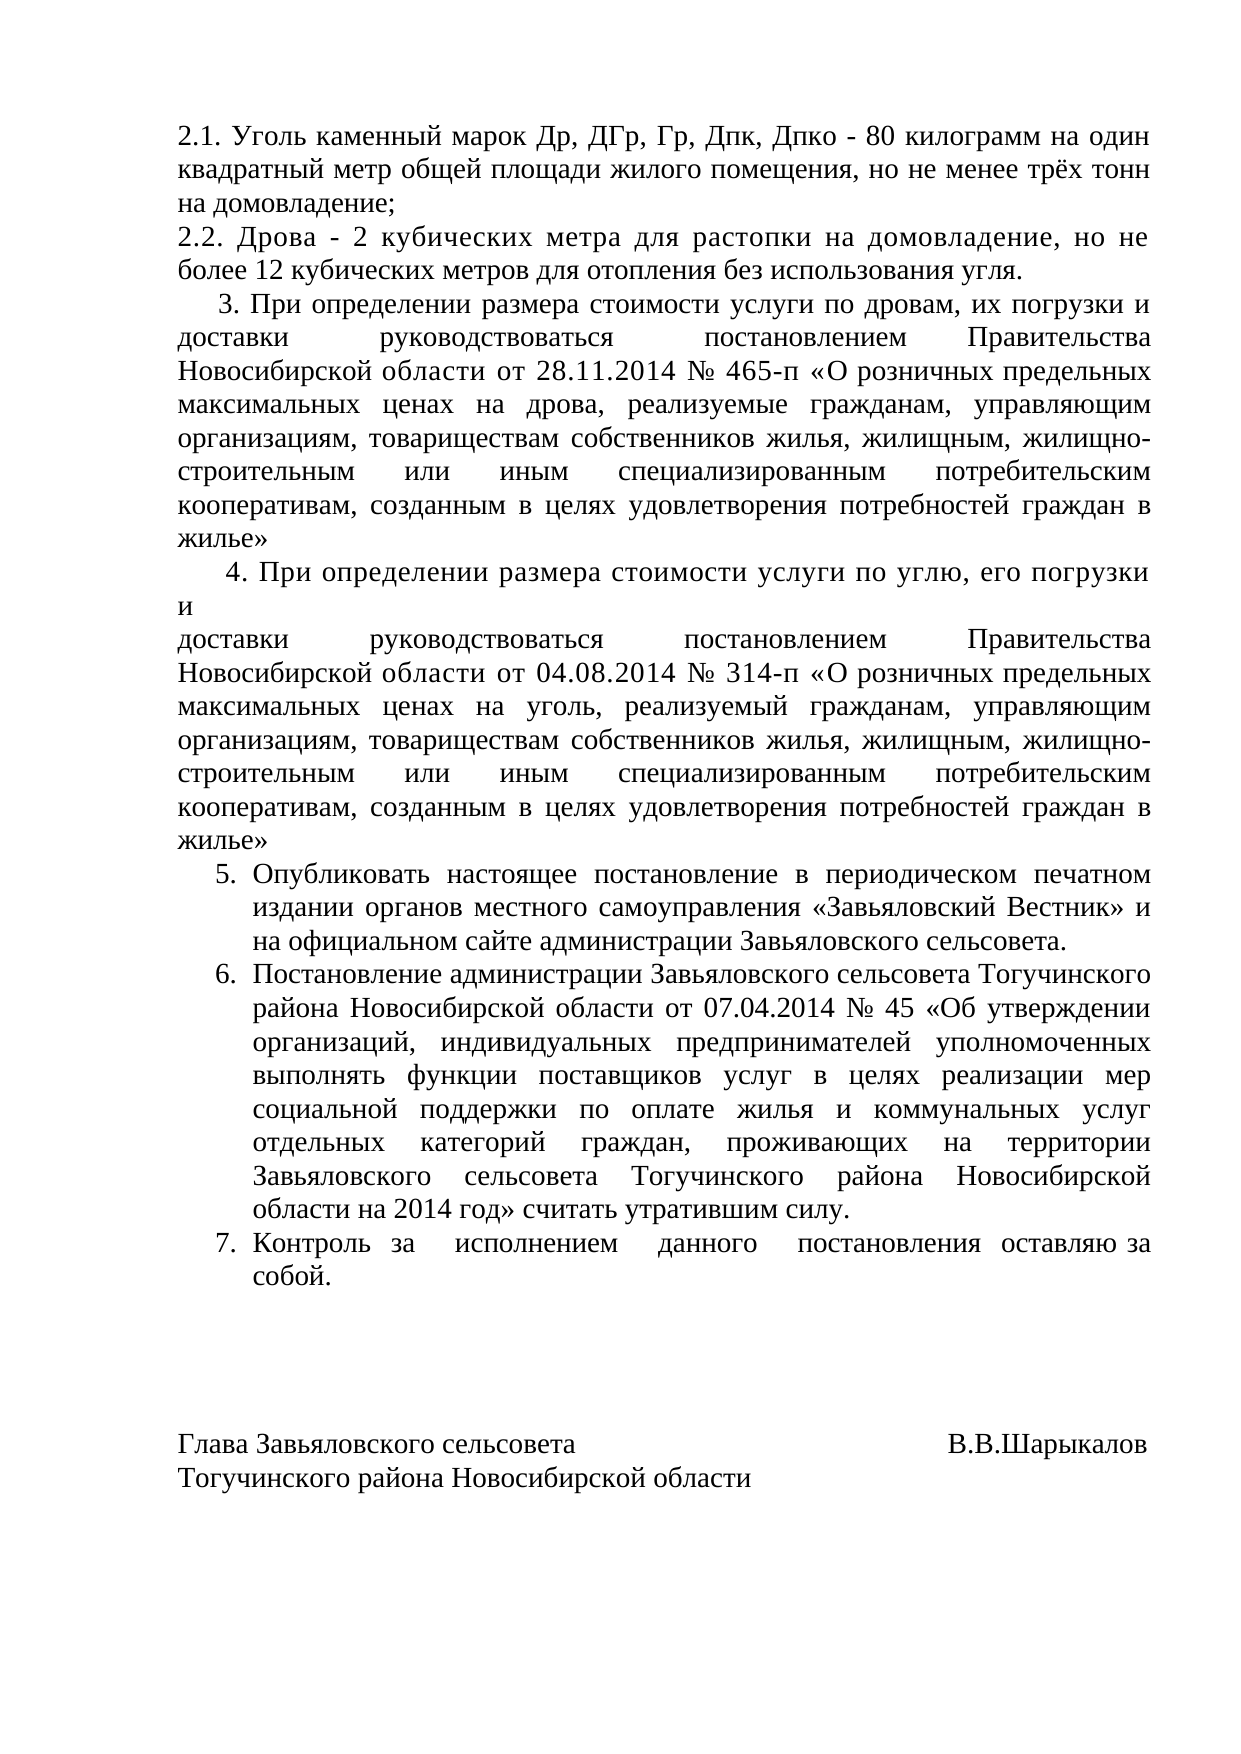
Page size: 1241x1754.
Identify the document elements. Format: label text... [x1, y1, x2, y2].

text 2.2. Дрова - 2 кубических метра для растопки на домовладение, но не более 12 кубических метров для отопления без использования угля. [177, 219, 1152, 286]
text Тогучинского района Новосибирской области [177, 1460, 1152, 1493]
text Глава Завьяловского сельсовета В.В.Шарыкалов [177, 1426, 1152, 1460]
text 2.1. Уголь каменный марок Др, ДГр, Гр, Дпк, Дпко - на один квадратный метр общей площади жилого помещения, но не менее трёх тонн на домовладение; [177, 118, 1152, 219]
list Контроль за исполнением данного постановления оставляю за собой. [215, 1225, 1152, 1292]
text 3. При определении размера стоимости услуги по дровам, их погрузки и доставки руководствоваться постановлением Правительства Новосибирской области от 28.11.2014 № 465-п «О розничных предельных максимальных ценах на дрова, реализуемые гражданам, управляющим организациям, товариществам собственников жилья, жилищным, жилищно-строительным или иным специализированным потребительским кооперативам, созданным в целях удовлетворения потребностей граждан в жилье» [177, 286, 1152, 554]
list Постановление администрации Завьяловского сельсовета Тогучинского района Новосибирской области от 07.04.2014 № 45 «Об утверждении организаций, индивидуальных предпринимателей уполномоченных выполнять функции поставщиков услуг в целях реализации мер социальной поддержки по оплате жилья и коммунальных услуг отдельных категорий граждан, проживающих на территории Завьяловского сельсовета Тогучинского района Новосибирской области на 2014 год» считать утратившим силу. [215, 957, 1152, 1225]
list Опубликовать настоящее постановление в периодическом печатном издании органов местного самоуправления «Завьяловский Вестник» и на официальном сайте администрации Завьяловского сельсовета. [215, 856, 1152, 957]
text 4. При определении размера стоимости услуги по углю, его погрузки и доставки руководствоваться постановлением Правительства Новосибирской области от 04.08.2014 № 314-п «О розничных предельных максимальных ценах на уголь, реализуемый гражданам, управляющим организациям, товариществам собственников жилья, жилищным, жилищно-строительным или иным специализированным потребительским кооперативам, созданным в целях удовлетворения потребностей граждан в жилье» [177, 554, 1152, 856]
